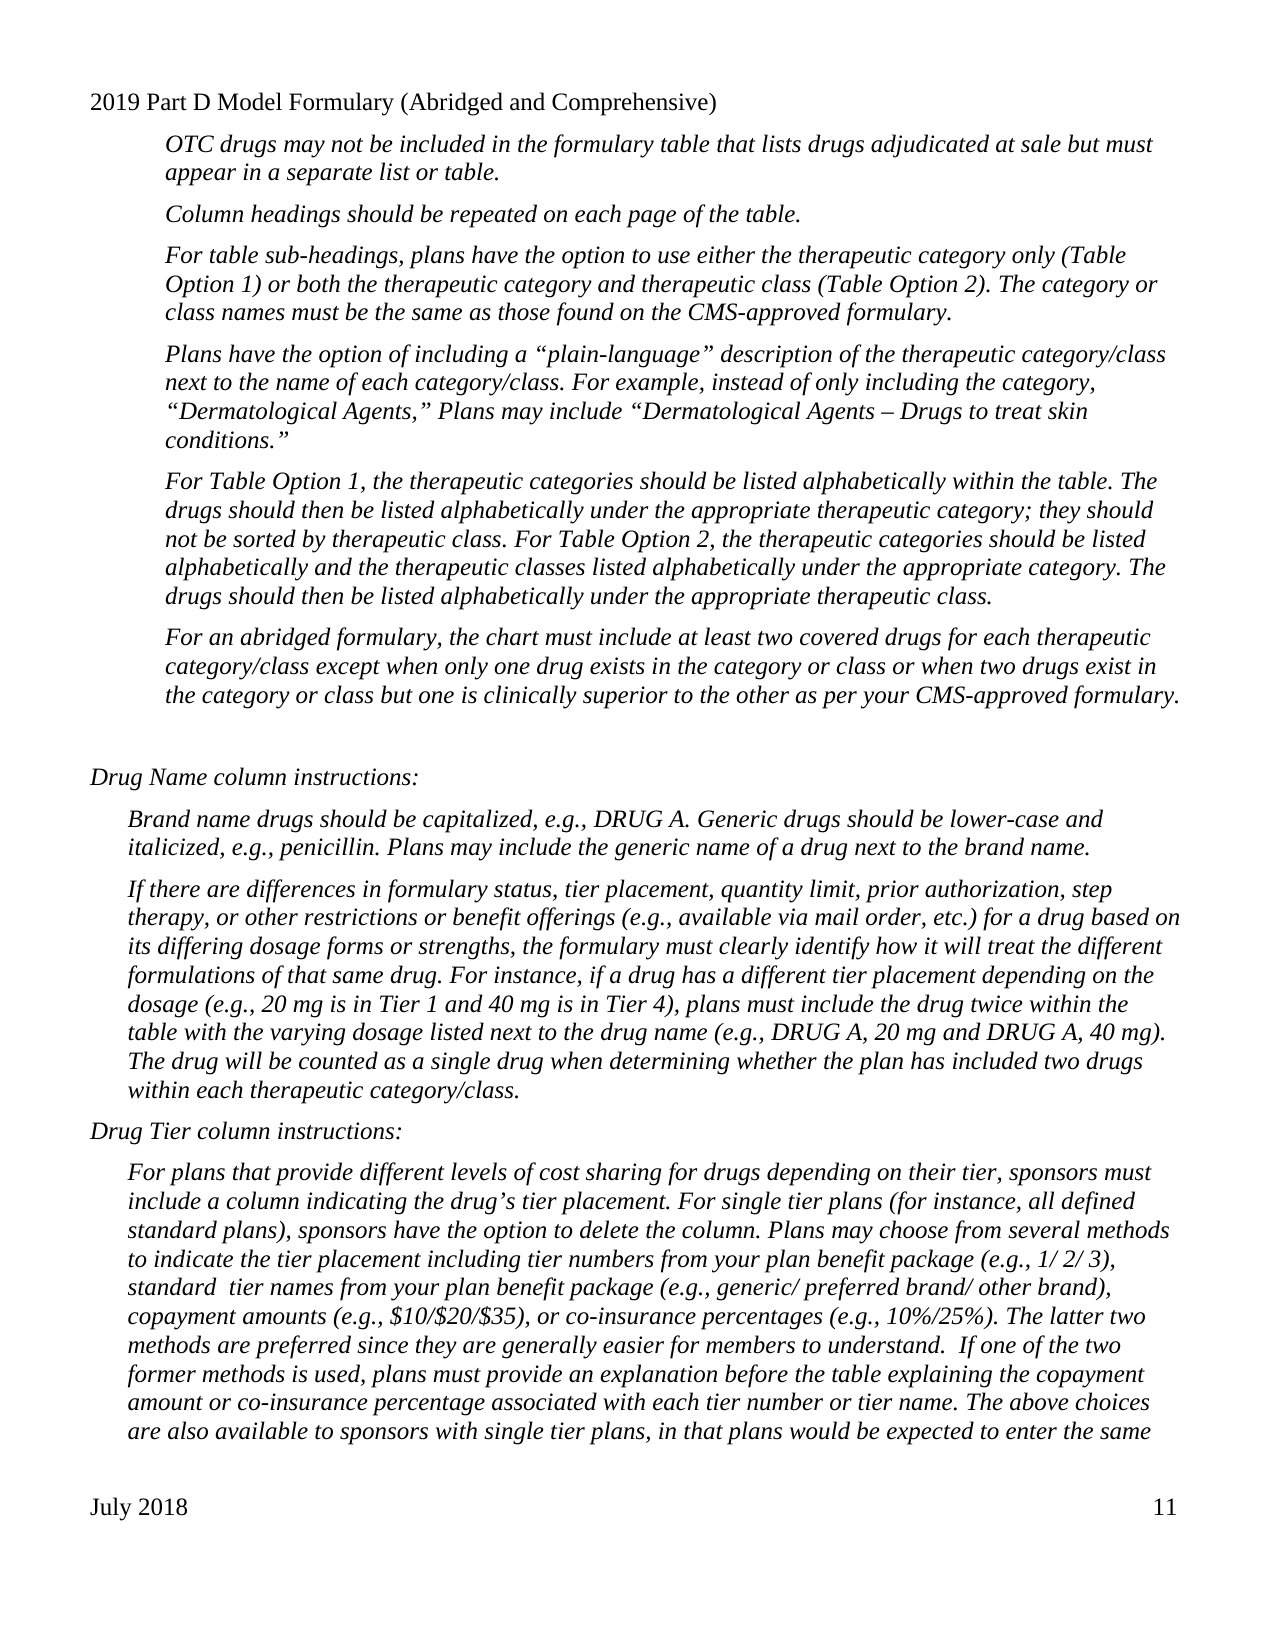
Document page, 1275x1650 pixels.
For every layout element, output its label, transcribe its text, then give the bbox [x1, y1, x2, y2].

text For an abridged formulary, the chart must include at least two covered drugs for each therapeutic category/class except when only one drug exists in the category or class or when two drugs exist in the category or class but one is clinically superior to the other as per your CMS-approved formulary. [165, 622, 1185, 709]
text Column headings should be repeated on each page of the table. [90, 199, 1185, 227]
text For table sub-headings, plans have the option to use either the therapeutic category only (Table Option 1) or both the therapeutic category and therapeutic class (Table Option 2). The category or class names must be the same as those found on the CMS-approved formulary. [165, 240, 1185, 326]
text For Table Option 1, the therapeutic categories should be listed alphabetically within the table. The drugs should then be listed alphabetically under the appropriate therapeutic category; they should not be sorted by therapeutic class. For Table Option 2, the therapeutic categories should be listed alphabetically and the therapeutic classes listed alphabetically under the appropriate category. The drugs should then be listed alphabetically under the appropriate therapeutic class. [165, 466, 1185, 610]
text Plans have the option of including a “plain-language” description of the therapeutic category/class next to the name of each category/class. For example, instead of only including the category, “Dermatological Agents,” Plans may include “Dermatological Agents – Drugs to treat skin conditions.” [165, 339, 1185, 454]
text Brand name drugs should be capitalized, e.g., DRUG A. Generic drugs should be lower-case and italicized, e.g., penicillin. Plans may include the generic name of a drug next to the brand name. [127, 804, 1185, 861]
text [127, 1157, 1185, 1445]
text Drug Name column instructions: [90, 762, 1185, 791]
text OTC drugs may not be included in the formulary table that lists drugs adjudicated at sale but must appear in a separate list or table. [165, 129, 1185, 186]
text If there are differences in formulary status, tier placement, quantity limit, prior authorization, step therapy, or other restrictions or benefit offerings (e.g., available via mail order, etc.) for a drug based on its differing dosage forms or strengths, the formulary must clearly identify how it will treat the different formulations of that same drug. For instance, if a drug has a different tier placement depending on the dosage (e.g., 20 mg is in Tier 1 and 40 mg is in Tier 4), plans must include the drug twice within the table with the varying dosage listed next to the drug name (e.g., DRUG A, 20 mg and DRUG A, 40 mg). The drug will be counted as a single drug when determining whether the plan has included two drugs within each therapeutic category/class. [127, 874, 1185, 1104]
text Drug Tier column instructions: [90, 1116, 1185, 1145]
